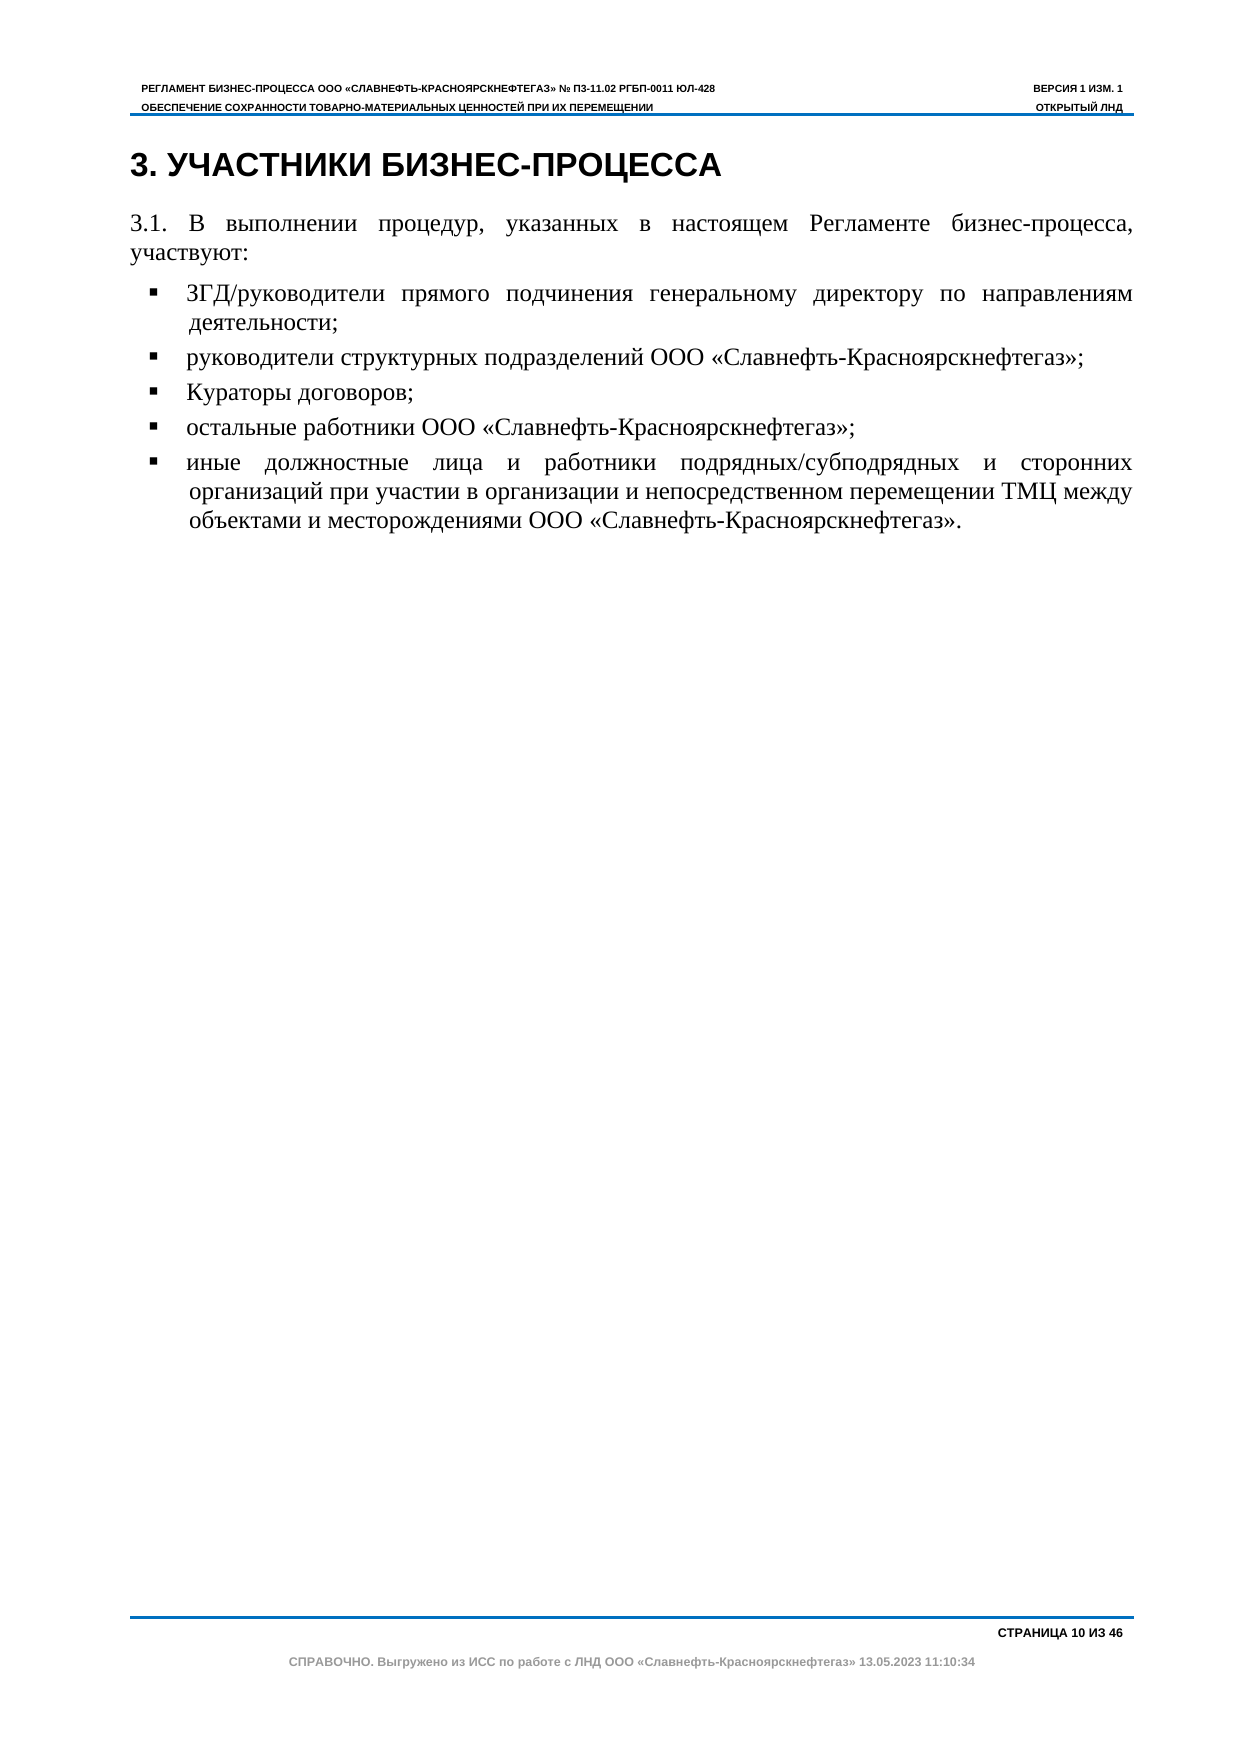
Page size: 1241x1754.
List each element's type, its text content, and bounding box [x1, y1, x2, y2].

list Кураторы договоров; [148, 377, 1134, 406]
text 3.1. В выполнении процедур, указанных в настоящем Регламенте бизнес-процесса, участвуют: [130, 208, 1134, 266]
subtitle 3. УЧАСТНИКИ БИЗНЕС-ПРОЦЕССА [130, 145, 1134, 183]
list иные должностные лица и работники подрядных/субподрядных и сторонних организаций при участии в организации и непосредственном перемещении ТМЦ между объектами и месторождениями ООО «Славнефть-Красноярскнефтегаз». [148, 447, 1134, 533]
list ЗГД/руководители прямого подчинения генеральному директору по направлениям деятельности; [148, 278, 1134, 336]
list руководители структурных подразделений ООО «Славнефть-Красноярскнефтегаз»; [148, 342, 1134, 371]
list остальные работники ООО «Славнефть-Красноярскнефтегаз»; [148, 412, 1134, 441]
